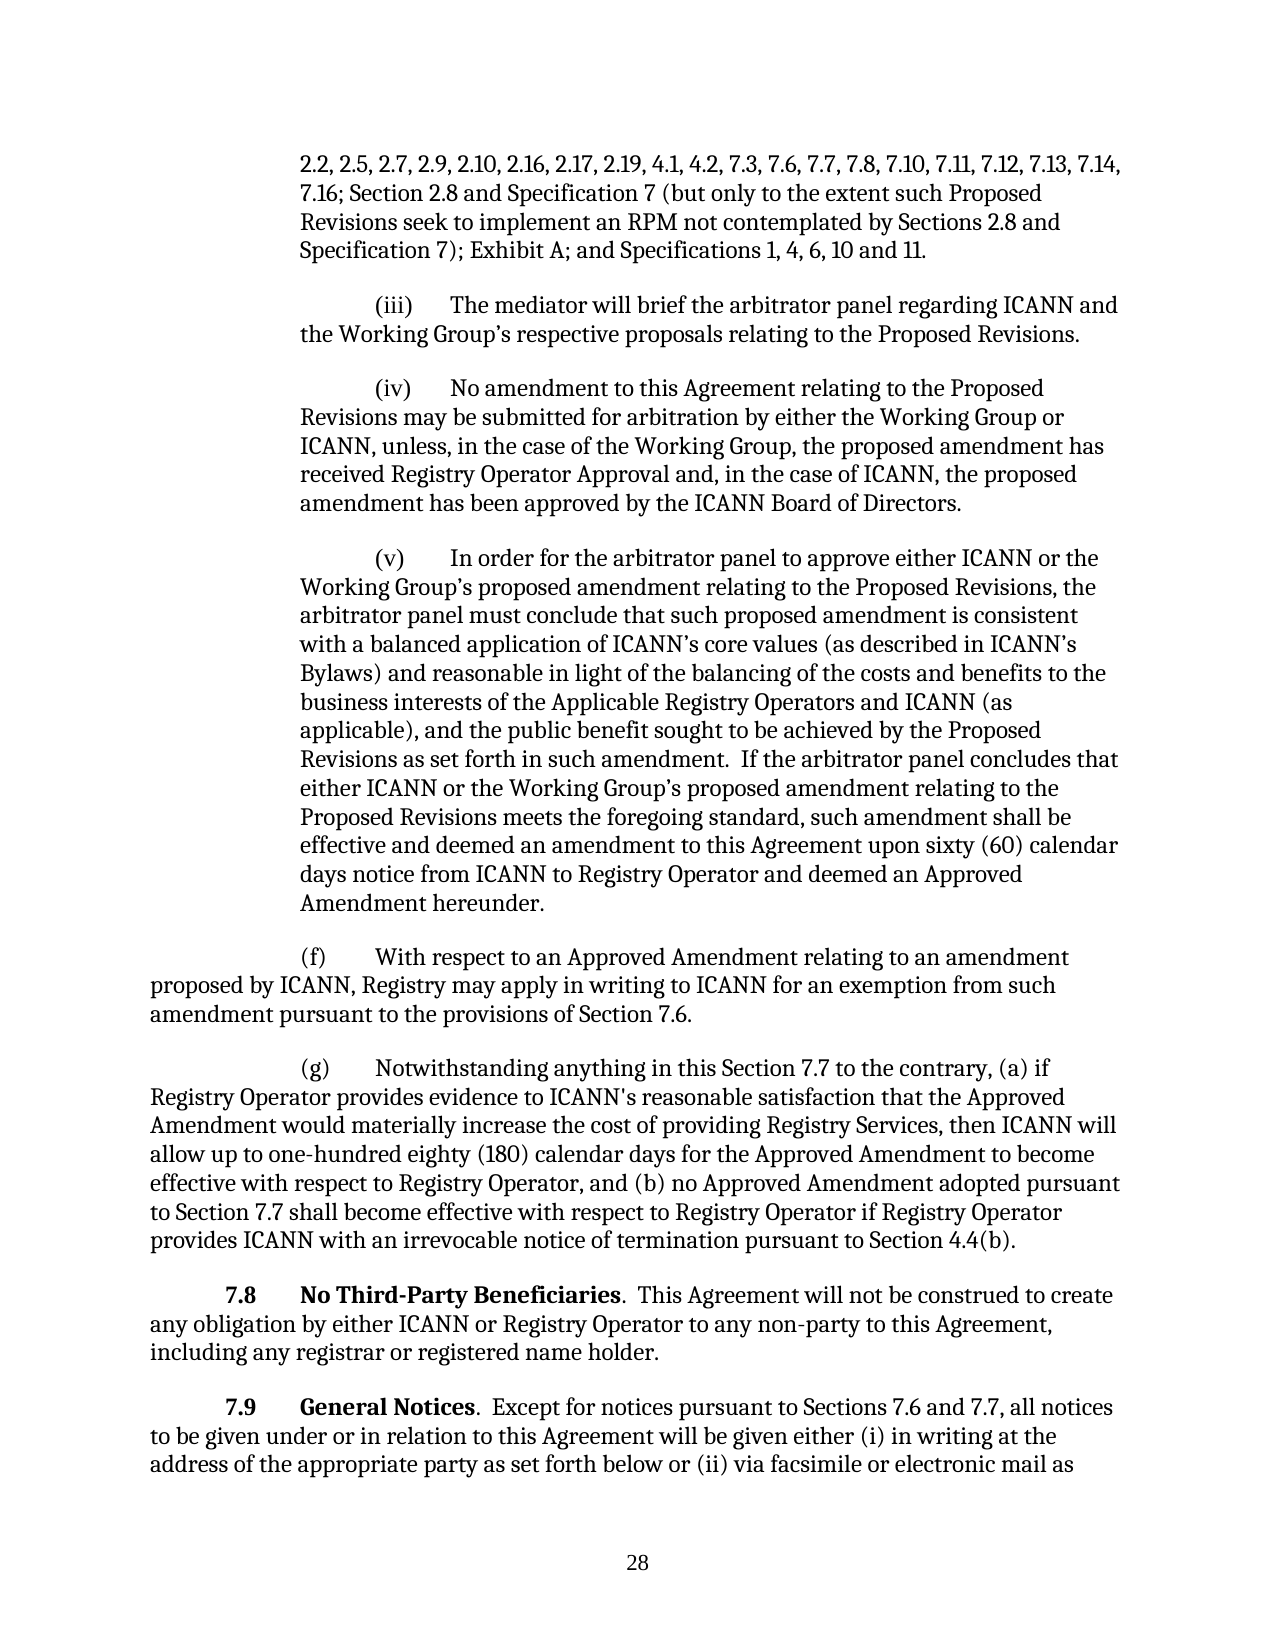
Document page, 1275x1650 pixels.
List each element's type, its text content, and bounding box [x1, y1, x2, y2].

text The mediator will brief the arbitrator panel regarding ICANN and the Working Group’s respective proposals relating to the Proposed Revisions. [300, 290, 1125, 348]
text Notwithstanding anything in this Section 7.7 to the contrary, (a) if Registry Operator provides evidence to ICANN's reasonable satisfaction that the Approved Amendment would materially increase the cost of providing Registry Services, then ICANN will allow up to one-hundred eighty (180) calendar days for the Approved Amendment to become effective with respect to Registry Operator, and (b) no Approved Amendment adopted pursuant to Section 7.7 shall become effective with respect to Registry Operator if Registry Operator provides ICANN with an irrevocable notice of termination pursuant to Section 4.4(b). [150, 1054, 1125, 1255]
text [300, 150, 1125, 265]
text In order for the arbitrator panel to approve either ICANN or the Working Group’s proposed amendment relating to the Proposed Revisions, the arbitrator panel must conclude that such proposed amendment is consistent with a balanced application of ICANN’s core values (as described in ICANN’s Bylaws) and reasonable in light of the balancing of the costs and benefits to the business interests of the Applicable Registry Operators and ICANN (as applicable), and the public benefit sought to be achieved by the Proposed Revisions as set forth in such amendment. If the arbitrator panel concludes that either ICANN or the Working Group’s proposed amendment relating to the Proposed Revisions meets the foregoing standard, such amendment shall be effective and deemed an amendment to this Agreement upon sixty (60) calendar days notice from ICANN to Registry Operator and deemed an Approved Amendment hereunder. [300, 543, 1125, 917]
text No Third-Party Beneficiaries. This Agreement will not be construed to create any obligation by either ICANN or Registry Operator to any non-party to this Agreement, including any registrar or registered name holder. [150, 1280, 1125, 1367]
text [150, 1392, 1125, 1479]
text With respect to an Approved Amendment relating to an amendment proposed by ICANN, Registry may apply in writing to ICANN for an exemption from such amendment pursuant to the provisions of Section 7.6. [150, 942, 1125, 1029]
text No amendment to this Agreement relating to the Proposed Revisions may be submitted for arbitration by either the Working Group or ICANN, unless, in the case of the Working Group, the proposed amendment has received Registry Operator Approval and, in the case of ICANN, the proposed amendment has been approved by the ICANN Board of Directors. [300, 373, 1125, 518]
